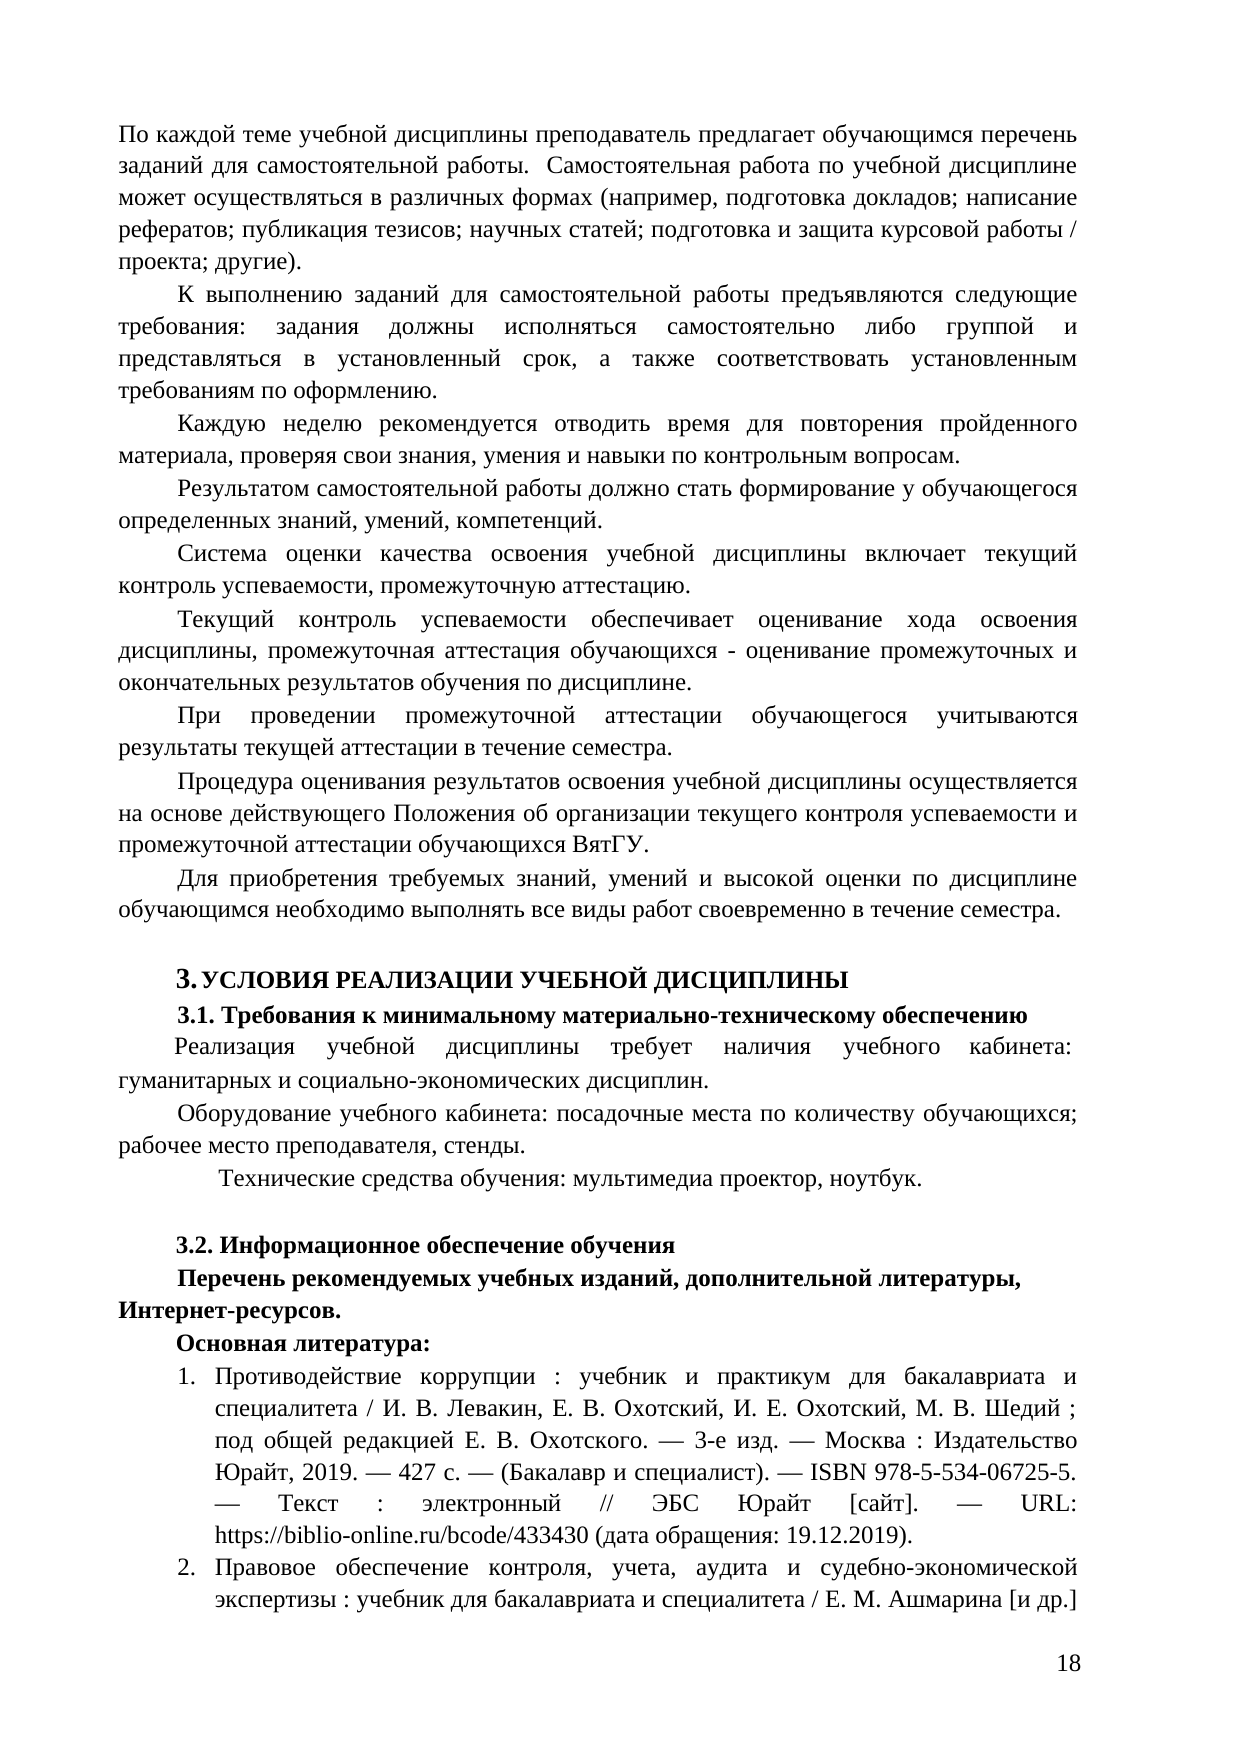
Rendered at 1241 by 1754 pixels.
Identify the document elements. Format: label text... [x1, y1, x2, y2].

text Результатом самостоятельной работы должно стать формирование у обучающегося определенных знаний, умений, компетенций. [118, 473, 1078, 534]
text К выполнению заданий для самостоятельной работы предъявляются следующие требования: задания должны исполняться самостоятельно либо группой и представляться в установленный срок, а также соответствовать установленным требованиям по оформлению. [118, 279, 1078, 404]
text Текущий контроль успеваемости обеспечивает оценивание хода освоения дисциплины, промежуточная аттестация обучающихся - оценивание промежуточных и окончательных результатов обучения по дисциплине. [118, 604, 1078, 696]
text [118, 119, 1078, 275]
text Технические средства обучения: мультимедиа проектор, ноутбук. [118, 1163, 1078, 1192]
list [177, 1552, 1078, 1613]
text 3.2. Информационное обеспечение обучения [176, 1231, 1078, 1259]
text Оборудование учебного кабинета: посадочные места по количеству обучающихся; рабочее место преподавателя, стенды. [118, 1098, 1078, 1158]
text 3.1. Требования к минимальному материально-техническому обеспечению [176, 1000, 1029, 1028]
text Процедура оценивания результатов освоения учебной дисциплины осуществляется на основе действующего Положения об организации текущего контроля успеваемости и промежуточной аттестации обучающихся ВятГУ. [118, 766, 1078, 858]
text Перечень рекомендуемых учебных изданий, дополнительной литературы, Интернет-ресурсов. [118, 1263, 1078, 1324]
subtitle УСЛОВИЯ РЕАЛИЗАЦИИ УЧЕБНОЙ ДИСЦИПЛИНЫ [176, 962, 1078, 995]
text Для приобретения требуемых знаний, умений и высокой оценки по дисциплине обучающимся необходимо выполнять все виды работ своевременно в течение семестра. [118, 863, 1078, 923]
text Реализация учебной дисциплины требует наличия учебного кабинета: [118, 1031, 1079, 1059]
list Противодействие коррупции : учебник и практикум для бакалавриата и специалитета / И. В. Левакин, Е. В. Охотский, И. Е. Охотский, М. В. Шедий ; под общей редакцией Е. В. Охотского. — 3-е изд. — Москва : Издательство Юрайт, 2019. — 427 с. — (Бакалавр и специалист). — ISBN 978-5-534-06725-5. — Текст : электронный // ЭБС Юрайт [сайт]. — URL: https://biblio-online.ru/bcode/433430 (дата обращения: 19.12.2019). [177, 1361, 1078, 1549]
text Основная литература: [176, 1328, 1078, 1357]
text гуманитарных и социально-экономических дисциплин. [118, 1065, 1078, 1093]
text Система оценки качества освоения учебной дисциплины включает текущий контроль успеваемости, промежуточную аттестацию. [118, 538, 1078, 599]
text При проведении промежуточной аттестации обучающегося учитываются результаты текущей аттестации в течение семестра. [118, 701, 1078, 761]
text Каждую неделю рекомендуется отводить время для повторения пройденного материала, проверяя свои знания, умения и навыки по контрольным вопросам. [118, 408, 1078, 469]
